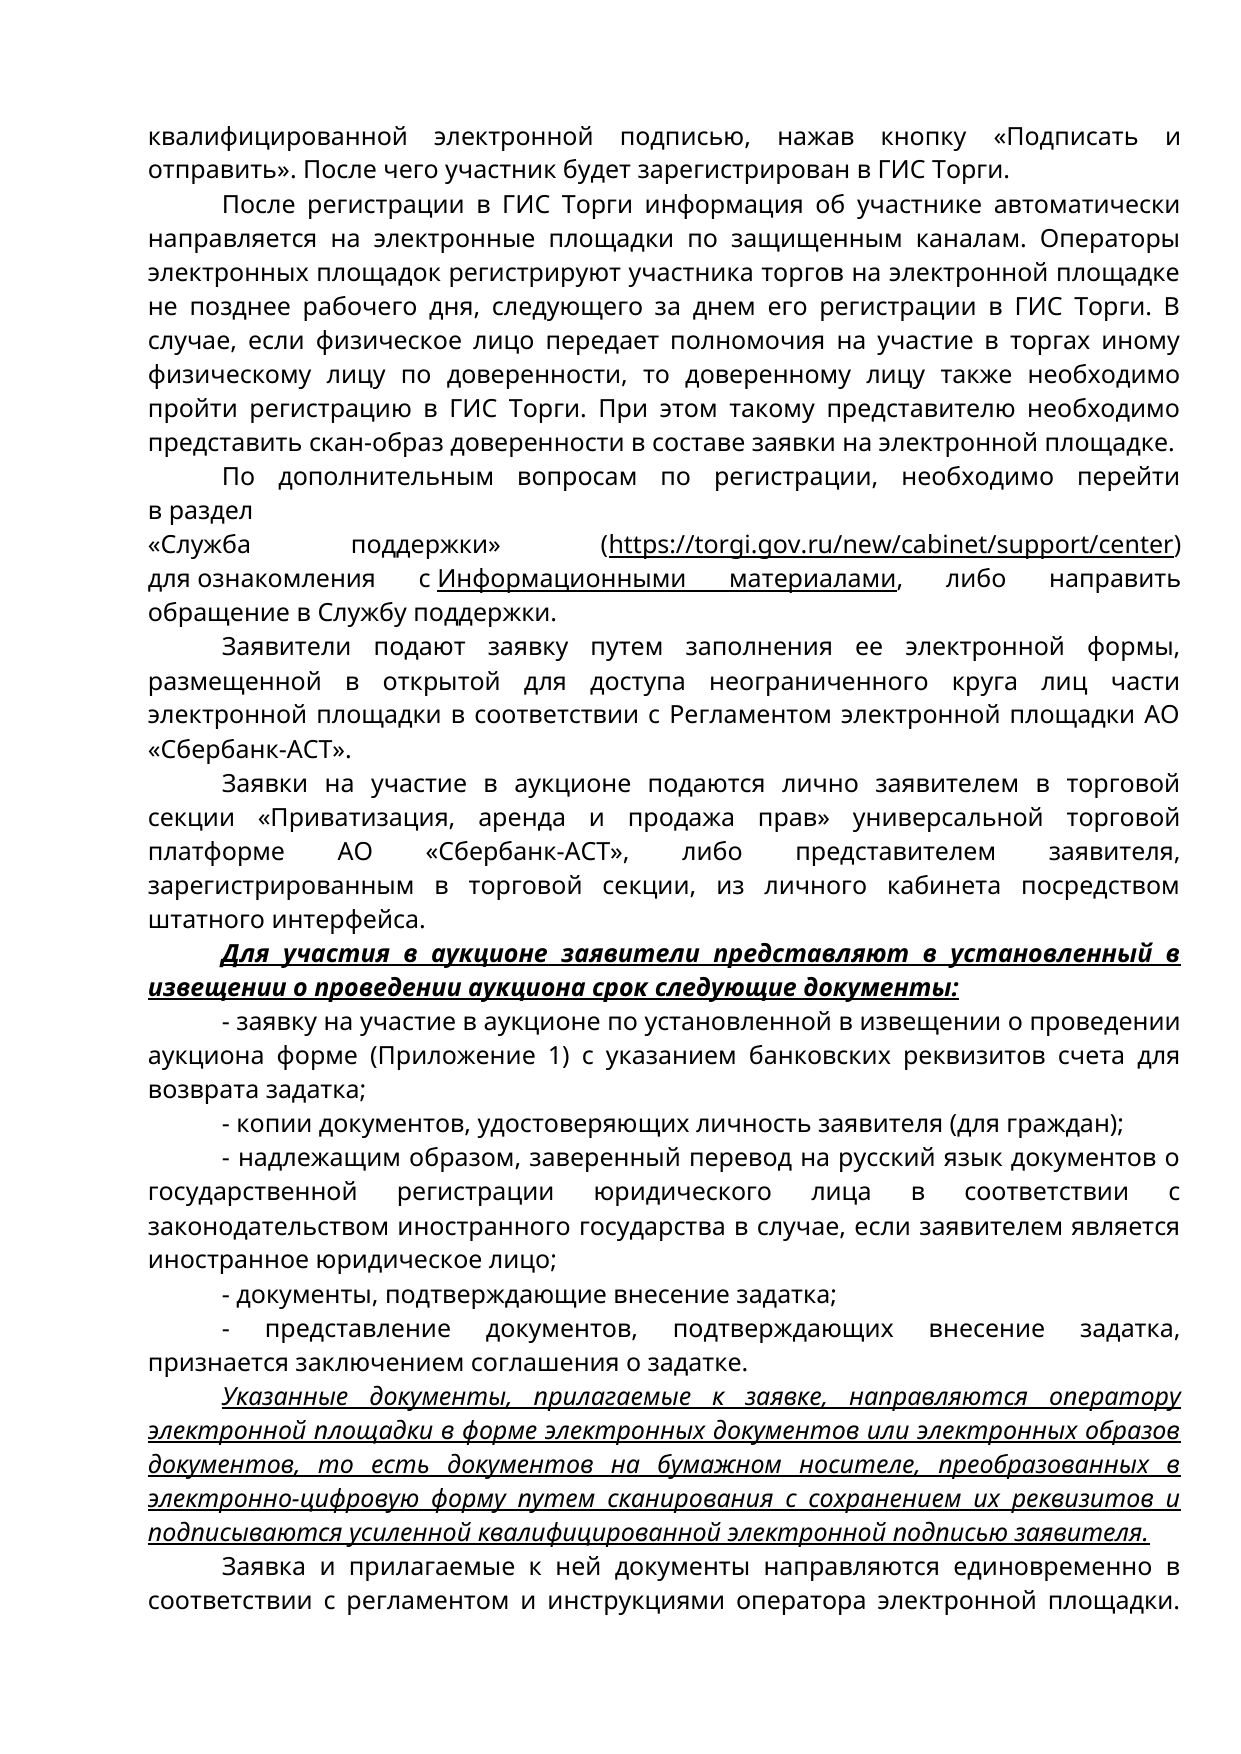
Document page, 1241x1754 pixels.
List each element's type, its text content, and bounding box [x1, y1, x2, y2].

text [148, 1549, 1181, 1617]
text Заявки на участие в аукционе подаются лично заявителем в торговой секции «Приватизация, аренда и продажа прав» универсальной торговой платформе АО «Сбербанк-АСТ», либо представителем заявителя, зарегистрированным в торговой секции, из личного кабинета посредством штатного интерфейса. [148, 765, 1181, 936]
text Для участия в аукционе заявители представляют в установленный в извещении о проведении аукциона срок следующие документы: [148, 936, 1181, 1004]
text - документы, подтверждающие внесение задатка; [148, 1276, 1181, 1310]
text Заявители подают заявку путем заполнения ее электронной формы, размещенной в открытой для доступа неограниченного круга лиц части электронной площадки в соответствии с Регламентом электронной площадки АО «Сбербанк-АСТ». [148, 629, 1181, 765]
text - заявку на участие в аукционе по установленной в извещении о проведении аукциона форме (Приложение 1) с указанием банковских реквизитов счета для возврата задатка; [148, 1004, 1181, 1106]
text По дополнительным вопросам по регистрации, необходимо перейти в раздел «Служба поддержки» (https://torgi.gov.ru/new/cabinet/support/center) для ознакомления с Информационными материалами, либо направить обращение в Службу поддержки. [148, 459, 1181, 629]
text - надлежащим образом, заверенный перевод на русский язык документов о государственной регистрации юридического лица в соответствии с законодательством иностранного государства в случае, если заявителем является иностранное юридическое лицо; [148, 1140, 1181, 1276]
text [148, 118, 1181, 186]
text - представление документов, подтверждающих внесение задатка, признается заключением соглашения о задатке. [148, 1310, 1181, 1378]
text После регистрации в ГИС Торги информация об участнике автоматически направляется на электронные площадки по защищенным каналам. Операторы электронных площадок регистрируют участника торгов на электронной площадке не позднее рабочего дня, следующего за днем его регистрации в ГИС Торги. В случае, если физическое лицо передает полномочия на участие в торгах иному физическому лицу по доверенности, то доверенному лицу также необходимо пройти регистрацию в ГИС Торги. При этом такому представителю необходимо представить скан-образ доверенности в составе заявки на электронной площадке. [148, 186, 1181, 459]
text Указанные документы, прилагаемые к заявке, направляются оператору электронной площадки в форме электронных документов или электронных образов документов, то есть документов на бумажном носителе, преобразованных в электронно-цифровую форму путем сканирования с сохранением их реквизитов и подписываются усиленной квалифицированной электронной подписью заявителя. [148, 1443, 1181, 1475]
text Указанные документы, прилагаемые к заявке, направляются оператору электронной площадки в форме электронных документов или электронных образов документов, то есть документов на бумажном носителе, преобразованных в электронно-цифровую форму путем сканирования с сохранением их реквизитов и подписываются усиленной квалифицированной электронной подписью заявителя. [148, 1378, 1181, 1441]
text Указанные документы, прилагаемые к заявке, направляются оператору электронной площадки в форме электронных документов или электронных образов документов, то есть документов на бумажном носителе, преобразованных в электронно-цифровую форму путем сканирования с сохранением их реквизитов и подписываются усиленной квалифицированной электронной подписью заявителя. [148, 1477, 1181, 1509]
text Указанные документы, прилагаемые к заявке, направляются оператору электронной площадки в форме электронных документов или электронных образов документов, то есть документов на бумажном носителе, преобразованных в электронно-цифровую форму путем сканирования с сохранением их реквизитов и подписываются усиленной квалифицированной электронной подписью заявителя. [148, 1511, 1181, 1549]
text - копии документов, удостоверяющих личность заявителя (для граждан); [148, 1106, 1181, 1140]
